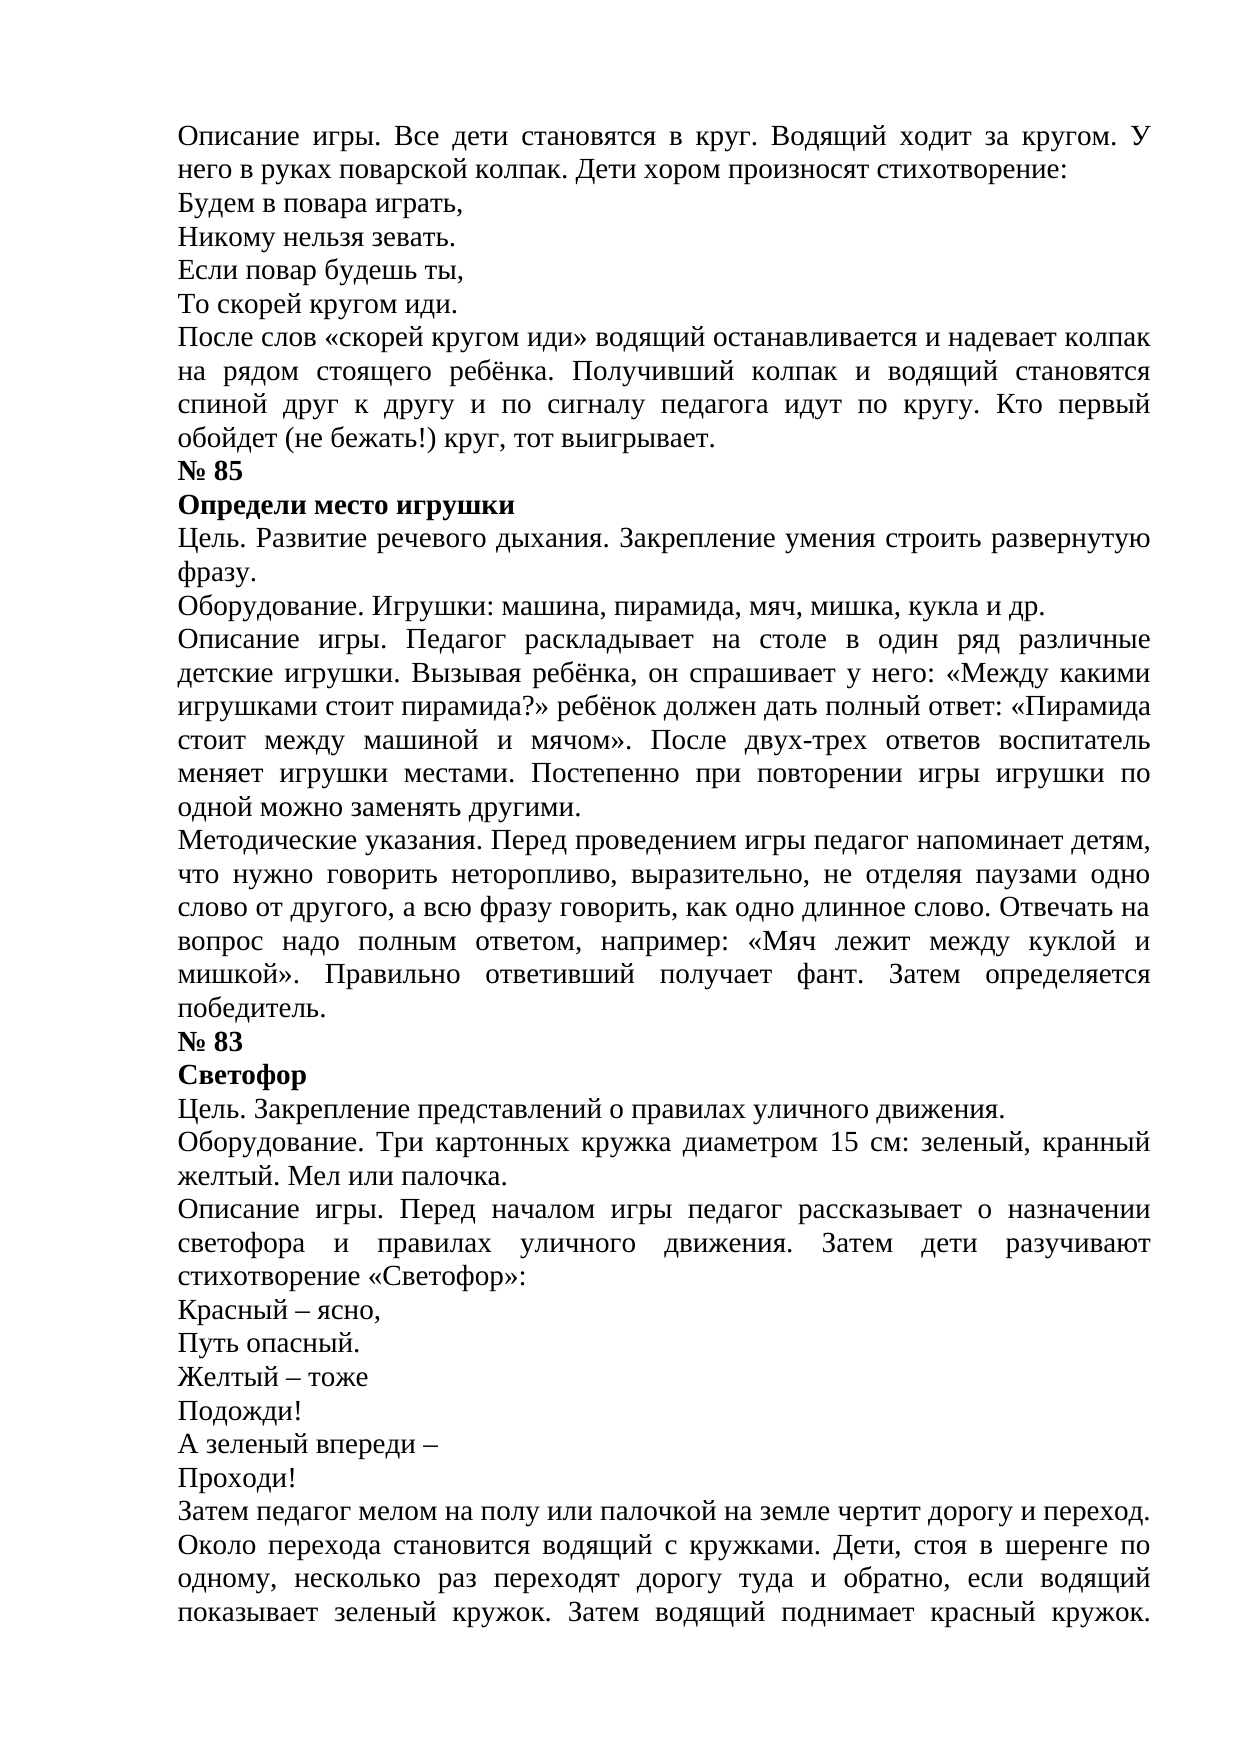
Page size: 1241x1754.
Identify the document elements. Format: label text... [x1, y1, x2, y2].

text Цель. Развитие речевого дыхания. Закрепление умения строить развернутую фразу. [177, 521, 1152, 588]
text Если повар будешь ты, [177, 252, 1152, 286]
text № 83 [177, 1024, 1152, 1057]
text Методические указания. Перед проведением игры педагог напоминает детям, что нужно говорить неторопливо, выразительно, не отделяя паузами одно слово от другого, а всю фразу говорить, как одно длинное слово. Отвечать на вопрос надо полным ответом, например: «Мяч лежит между куклой и мишкой». Правильно ответивший получает фант. Затем определяется победитель. [177, 822, 1152, 1024]
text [177, 1493, 1152, 1627]
text Оборудование. Три картонных кружка диаметром 15 см: зеленый, кранный желтый. Мел или палочка. [177, 1124, 1152, 1191]
text Цель. Закрепление представлений о правилах уличного движения. [177, 1091, 1152, 1124]
text Путь опасный. [177, 1326, 1152, 1359]
text Будем в повара играть, [177, 185, 1152, 219]
text Красный – ясно, [177, 1292, 1152, 1326]
text № 85 [177, 453, 1152, 487]
text Подожди! [177, 1393, 1152, 1426]
text Описание игры. Перед началом игры педагог рассказывает о назначении светофора и правилах уличного движения. Затем дети разучивают стихотворение «Светофор»: [177, 1191, 1152, 1292]
text После слов «скорей кругом иди» водящий останавливается и надевает колпак на рядом стоящего ребёнка. Получивший колпак и водящий становятся спиной друг к другу и по сигналу педагога идут по кругу. Кто первый обойдет (не бежать!) круг, тот выигрывает. [177, 319, 1152, 453]
text Описание игры. Педагог раскладывает на столе в один ряд различные детские игрушки. Вызывая ребёнка, он спрашивает у него: «Между какими игрушками стоит пирамида?» ребёнок должен дать полный ответ: «Пирамида стоит между машиной и мячом». После двух-трех ответов воспитатель меняет игрушки местами. Постепенно при повторении игры игрушки по одной можно заменять другими. [177, 621, 1152, 822]
text А зеленый впереди – [177, 1426, 1152, 1460]
text Оборудование. Игрушки: машина, пирамида, мяч, мишка, кукла и др. [177, 588, 1152, 621]
text Желтый – тоже [177, 1359, 1152, 1393]
text Описание игры. Все дети становятся в круг. Водящий ходит за кругом. У него в руках поварской колпак. Дети хором произносят стихотворение: [177, 118, 1152, 185]
text Определи место игрушки [177, 487, 1152, 521]
text То скорей кругом иди. [177, 286, 1152, 319]
text Проходи! [177, 1460, 1152, 1493]
text Светофор [177, 1057, 1152, 1091]
text Никому нельзя зевать. [177, 219, 1152, 252]
